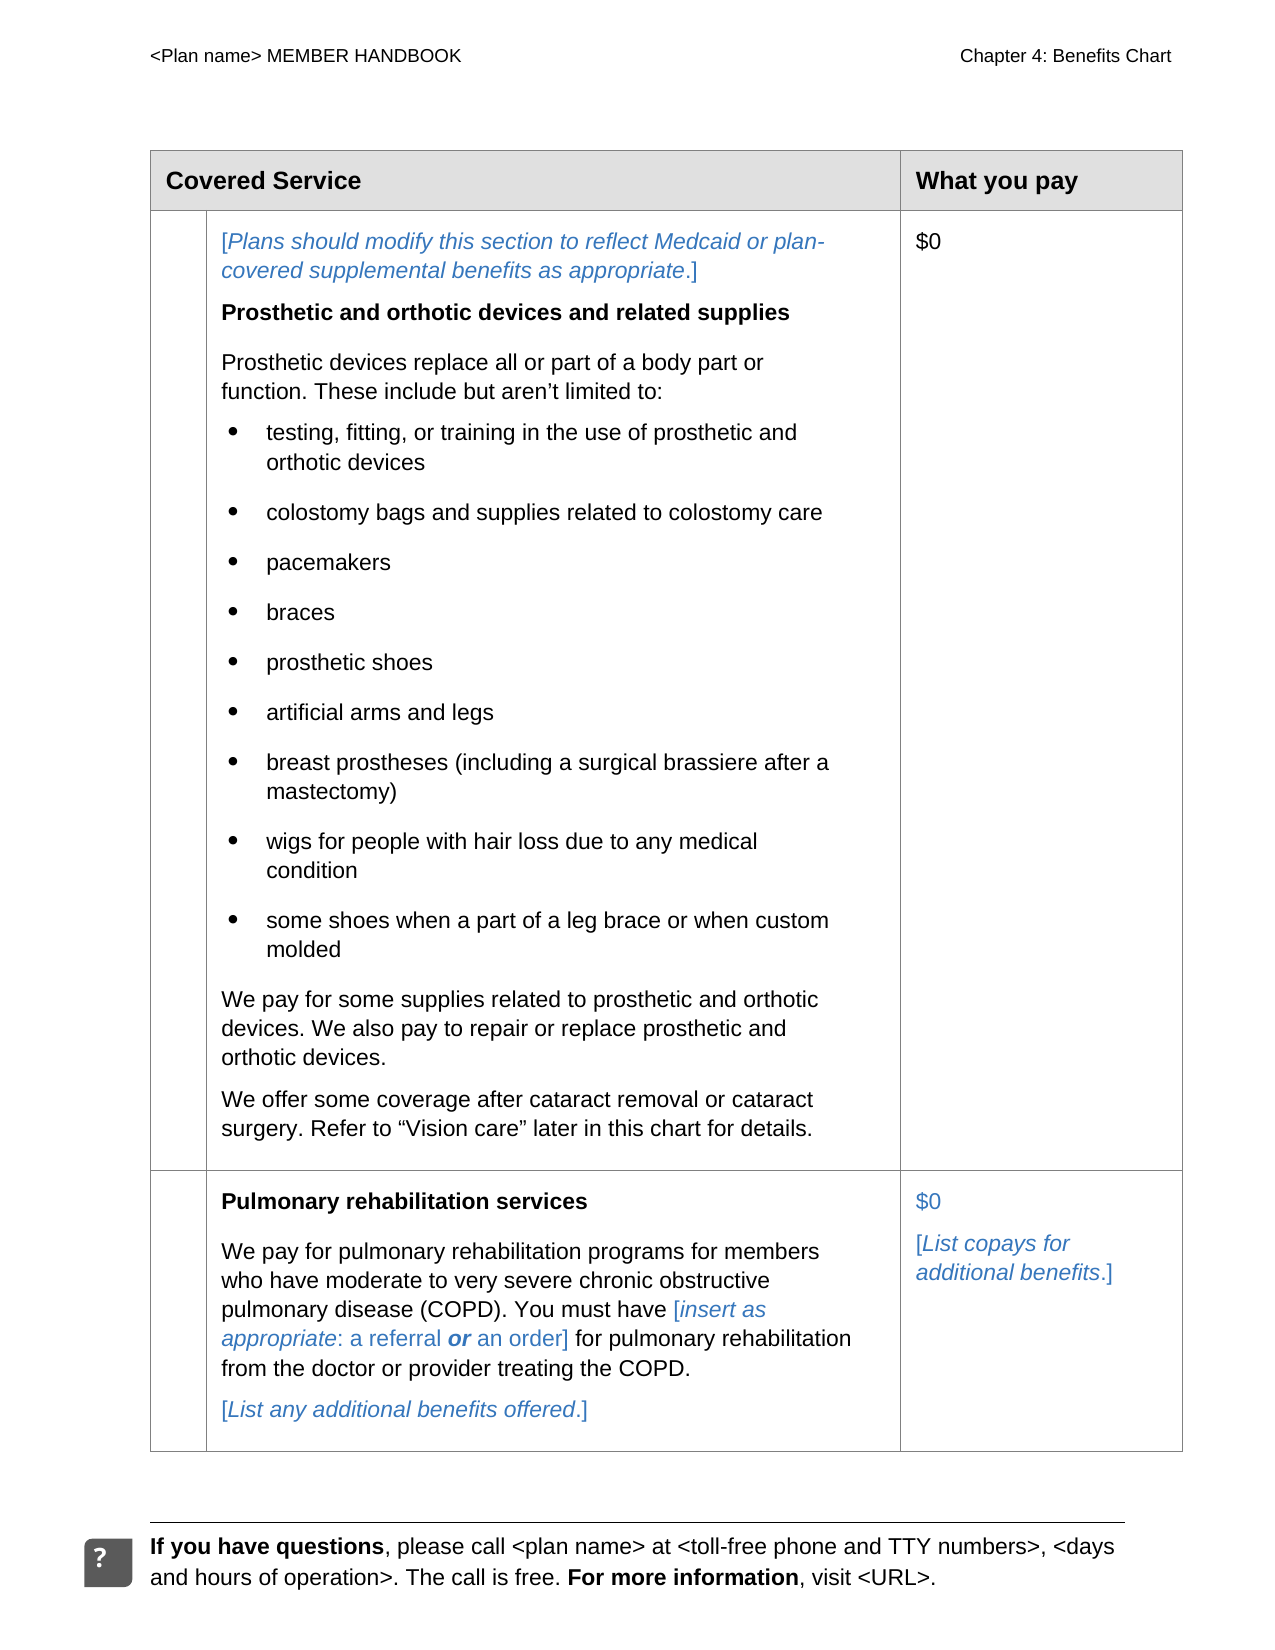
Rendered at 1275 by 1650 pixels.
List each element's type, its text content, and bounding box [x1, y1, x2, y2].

table_cell [151, 1171, 206, 1451]
table_cell [151, 211, 206, 1170]
table_cell Pulmonary rehabilitation services We pay for pulmonary rehabilitation programs for members who have moderate to very severe chronic obstructive pulmonary disease (COPD). You must have [insert as appropriate: a referral or an order] for pulmonary rehabilitation from the doctor or provider treating the COPD. [List any additional benefits offered.] [207, 1171, 900, 1451]
table_header Covered Service [151, 151, 900, 210]
table_cell [Plans should modify this section to reflect Medcaid or plan-covered supplemental benefits as appropriate.] Prosthetic and orthotic devices and related supplies Prosthetic devices replace all or part of a body part or function. These include but aren’t limited to: testing, fitting, or training in the use of prosthetic and orthotic devices colostomy bags and supplies related to colostomy care pacemakers braces prosthetic shoes artificial arms and legs breast prostheses (including a surgical brassiere after a mastectomy) wigs for people with hair loss due to any medical condition some shoes when a part of a leg brace or when custom molded We pay for some supplies related to prosthetic and orthotic devices. We also pay to repair or replace prosthetic and orthotic devices. We offer some coverage after cataract removal or cataract surgery. Refer to “Vision care” later in this chart for details. [207, 211, 900, 1170]
table_header What you pay [901, 151, 1182, 210]
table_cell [901, 1171, 1182, 1451]
table_cell $0 [901, 211, 1182, 1170]
